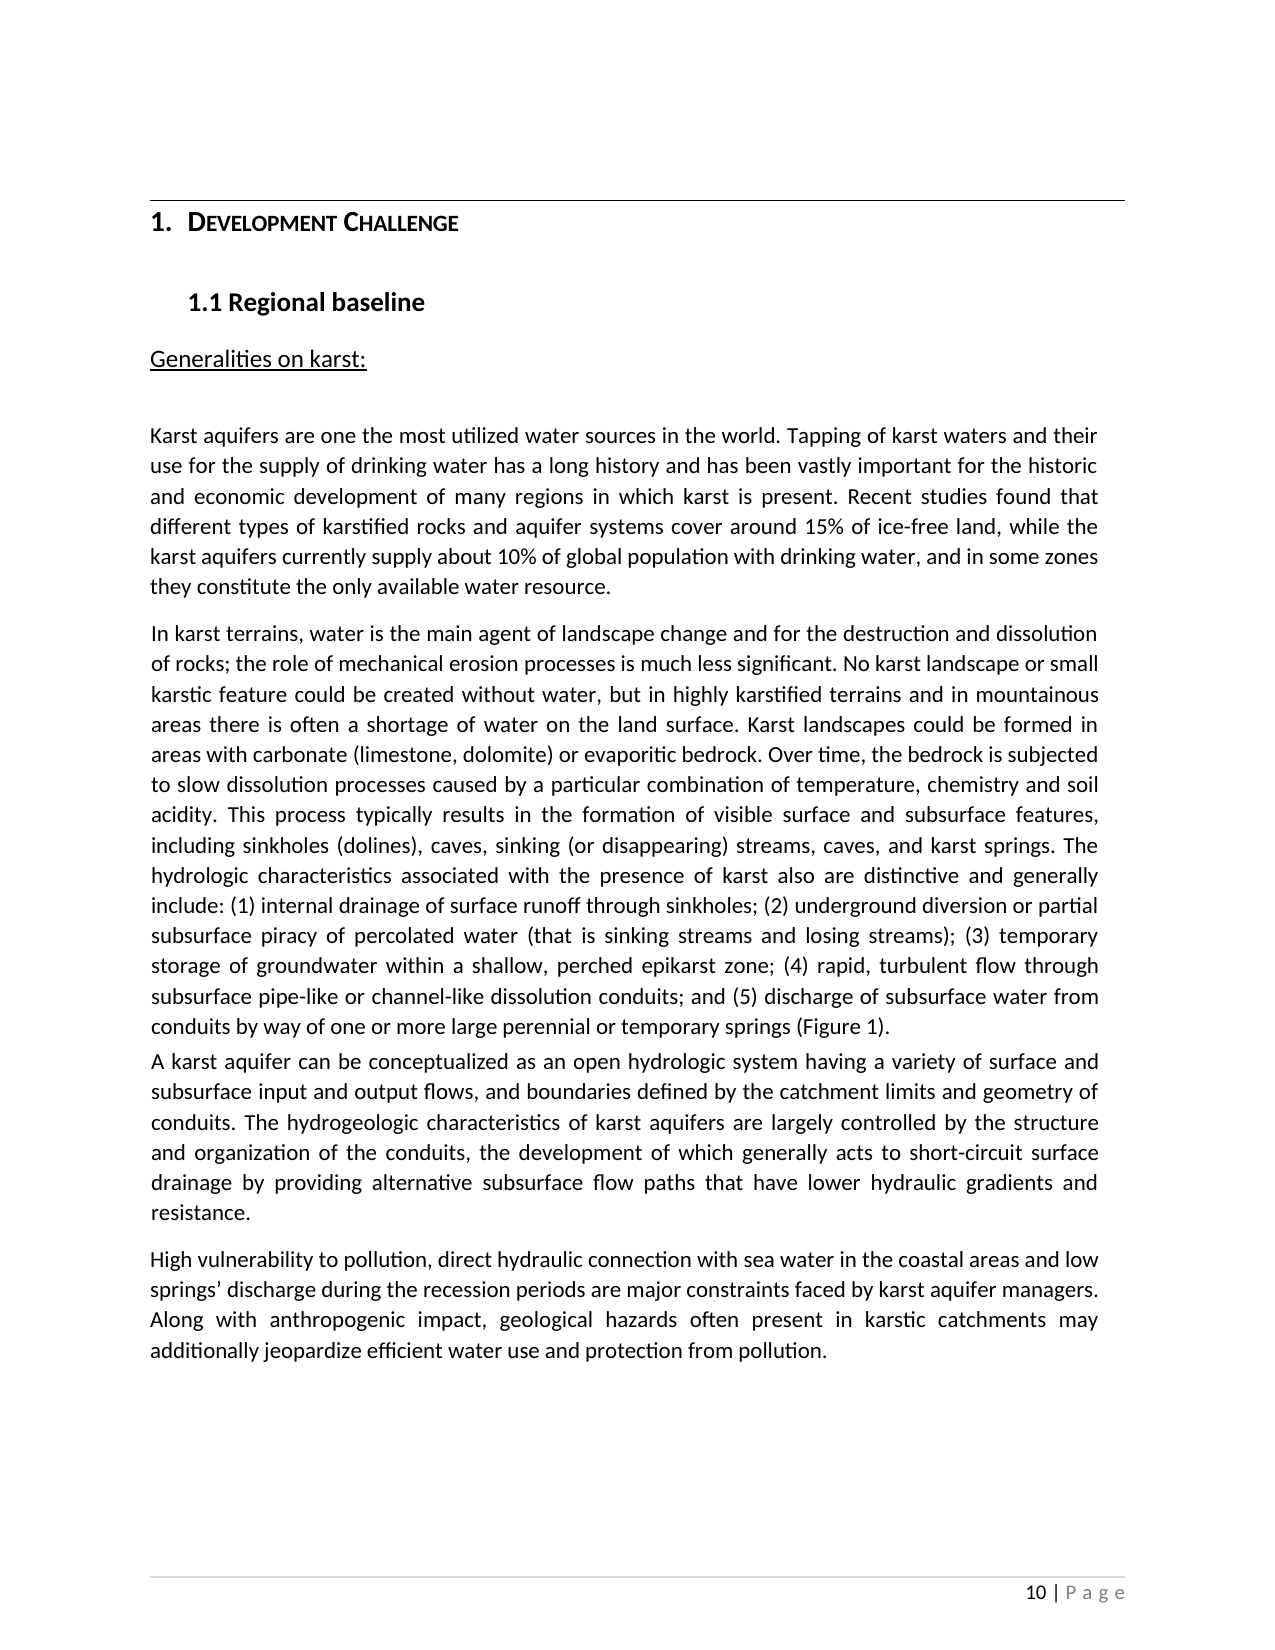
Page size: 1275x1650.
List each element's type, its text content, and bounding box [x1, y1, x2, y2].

text High vulnerability to pollution, direct hydraulic connection with sea water in the coastal areas and low springs’ discharge during the recession periods are major constraints faced by karst aquifer managers. Along with anthropogenic impact, geological hazards often present in karstic catchments may additionally jeopardize efficient water use and protection from pollution. [150, 1245, 1100, 1364]
text Generalities on karst: [150, 343, 1102, 374]
subtitle Development Challenge [150, 201, 1125, 238]
text Karst aquifers are one the most utilized water sources in the world. Tapping of karst waters and their use for the supply of drinking water has a long history and has been vastly important for the historic and economic development of many regions in which karst is present. Recent studies found that different types of karstified rocks and aquifer systems cover around 15% of ice-free land, while the karst aquifers currently supply about 10% of global population with drinking water, and in some zones they constitute the only available water resource. [150, 421, 1100, 601]
text A karst aquifer can be conceptualized as an open hydrologic system having a variety of surface and subsurface input and output flows, and boundaries defined by the catchment limits and geometry of conduits. The hydrogeologic characteristics of karst aquifers are largely controlled by the structure and organization of the conduits, the development of which generally acts to short-circuit surface drainage by providing alternative subsurface flow paths that have lower hydraulic gradients and resistance. [151, 1047, 1100, 1226]
text In karst terrains, water is the main agent of landscape change and for the destruction and dissolution of rocks; the role of mechanical erosion processes is much less significant. No karst landscape or small karstic feature could be created without water, but in highly karstified terrains and in mountainous areas there is often a shortage of water on the land surface. Karst landscapes could be formed in areas with carbonate (limestone, dolomite) or evaporitic bedrock. Over time, the bedrock is subjected to slow dissolution processes caused by a particular combination of temperature, chemistry and soil acidity. This process typically results in the formation of visible surface and subsurface features, including sinkholes (dolines), caves, sinking (or disappearing) streams, caves, and karst springs. The hydrologic characteristics associated with the presence of karst also are distinctive and generally include: (1) internal drainage of surface runoff through sinkholes; (2) underground diversion or partial subsurface piracy of percolated water (that is sinking streams and losing streams); (3) temporary storage of groundwater within a shallow, perched epikarst zone; (4) rapid, turbulent flow through subsurface pipe-like or channel-like dissolution conduits; and (5) discharge of subsurface water from conduits by way of one or more large perennial or temporary springs (Figure 1). [151, 619, 1100, 1040]
subtitle Regional baseline [187, 285, 1125, 318]
